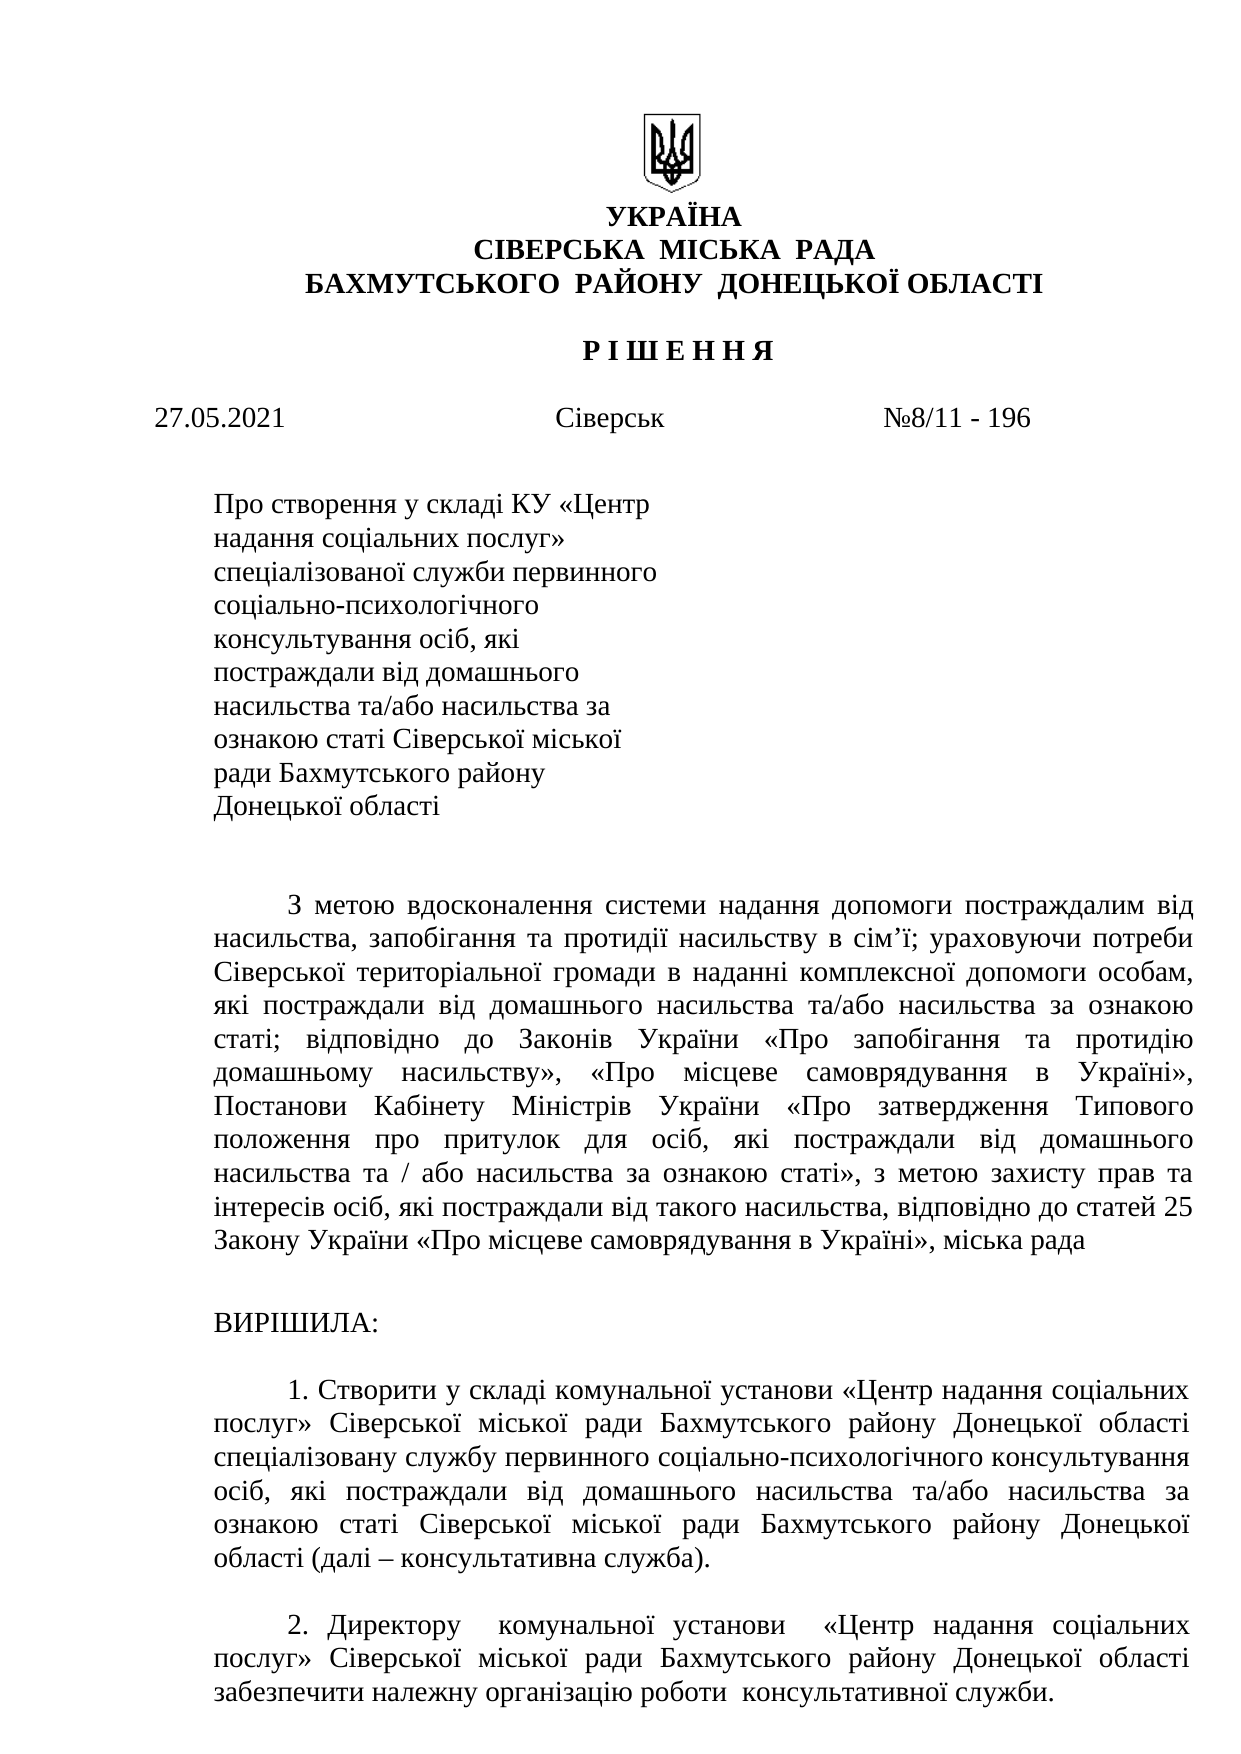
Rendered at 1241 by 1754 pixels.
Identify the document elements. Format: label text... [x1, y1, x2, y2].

text 2. Директору комунальної установи «Центр надання соціальних послуг» Сіверської міської ради Бахмутського району Донецької області забезпечити належну організацію роботи консультативної служби. [213, 1607, 1190, 1707]
text 1. Створити у складі комунальної установи «Центр надання соціальних послуг» Сіверської міської ради Бахмутського району Донецької області спеціалізовану службу первинного соціально-психологічного консультування осіб, які постраждали від домашнього насильства та/або насильства за ознакою статі Сіверської міської ради Бахмутського району Донецької області (далі – консультативна служба). [213, 1372, 1190, 1573]
text БАХМУТСЬКОГО РАЙОНУ ДОНЕЦЬКОЇ ОБЛАСТІ [154, 266, 1194, 299]
text Р І Ш Е Н Н Я [154, 333, 1194, 367]
text ВИРІШИЛА: [213, 1305, 1190, 1338]
text УКРАЇНА [153, 199, 1194, 232]
text 27.05.2021 Сіверськ №8/11 - 196 [154, 400, 1189, 434]
text СІВЕРСЬКА МІСЬКА РАДА [154, 232, 1194, 266]
table_header Про створення у складі КУ «Центр надання соціальних послуг» спеціалізованої служби первинного соціально-психологічного консультування осіб, які постраждали від домашнього насильства та/або насильства за ознакою статі Сіверської міської ради Бахмутського району Донецької області [143, 487, 686, 856]
text З метою вдосконалення системи надання допомоги постраждалим від насильства, запобігання та протидії насильству в сім’ї; ураховуючи потреби Сіверської територіальної громади в наданні комплексної допомоги особам, які постраждали від домашнього насильства та/або насильства за ознакою статі; відповідно до Законів України «Про запобігання та протидію домашньому насильству», «Про місцеве самоврядування в Україні», Постанови Кабінету Міністрів України «Про затвердження Типового положення про притулок для осіб, які постраждали від домашнього насильства та / або насильства за ознакою статі», з метою захисту прав та інтересів осіб, які постраждали від такого насильства, відповідно до статей 25 Закону України «Про місцеве самоврядування в Україні», міська рада [213, 887, 1194, 1256]
